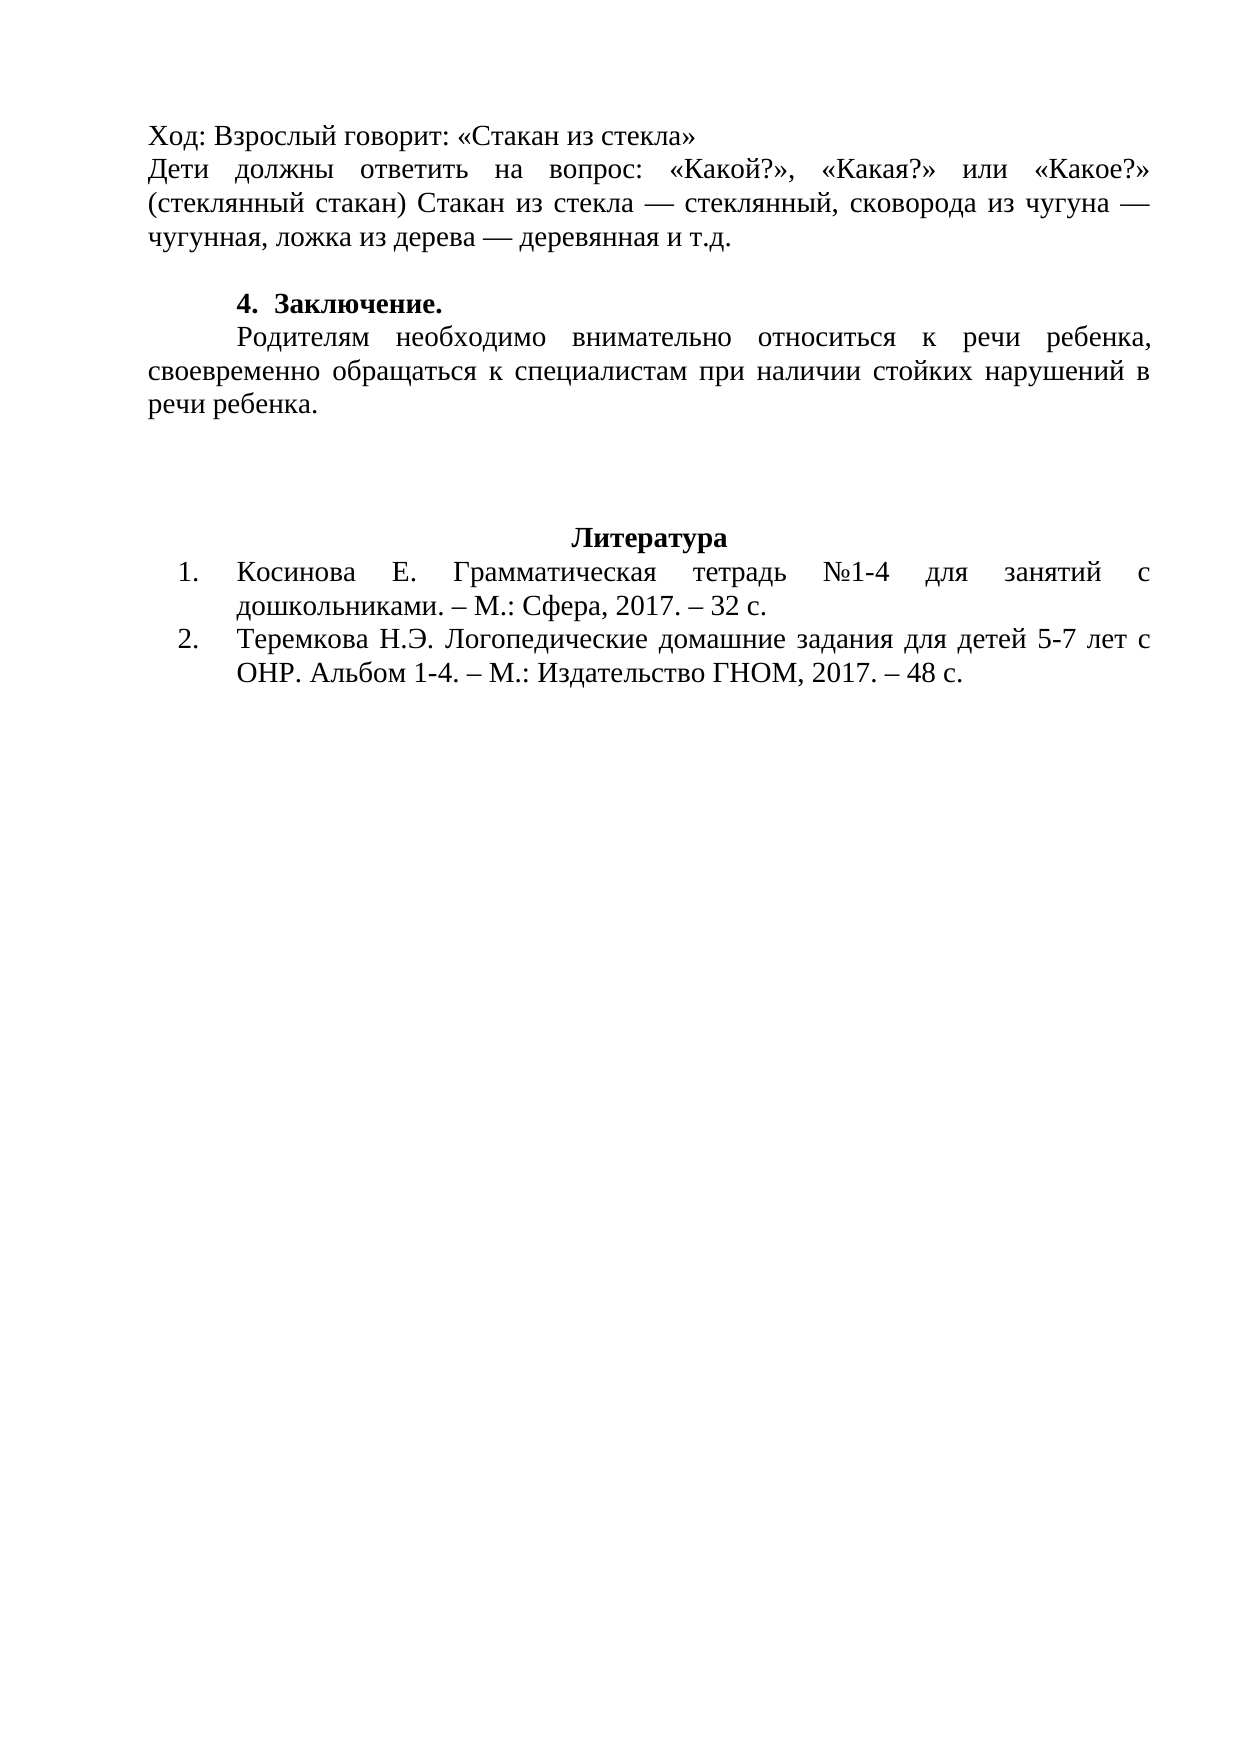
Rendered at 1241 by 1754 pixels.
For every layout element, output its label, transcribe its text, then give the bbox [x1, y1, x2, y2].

list Косинова Е. Грамматическая тетрадь №1-4 для занятий с дошкольниками. – М.: Сфера, 2017. – 32 с. [177, 554, 1152, 621]
text Родителям необходимо внимательно относиться к речи ребенка, своевременно обращаться к специалистам при наличии стойких нарушений в речи ребенка. [148, 319, 1152, 420]
text Дети должны ответить на вопрос: «Какой?», «Какая?» или «Какое?» (стеклянный стакан) Стакан из стекла — стеклянный, сковорода из чугуна — чугунная, ложка из дерева — деревянная и т.д. [148, 152, 1152, 252]
list Теремкова Н.Э. Логопедические домашние задания для детей 5-7 лет с ОНР. Альбом 1-4. – М.: Издательство ГНОМ, 2017. – 48 с. [177, 621, 1152, 688]
text Литература [148, 521, 1152, 554]
text Ход: Взрослый говорит: «Стакан из стекла» [148, 118, 1152, 152]
list Заключение. [236, 286, 1152, 319]
